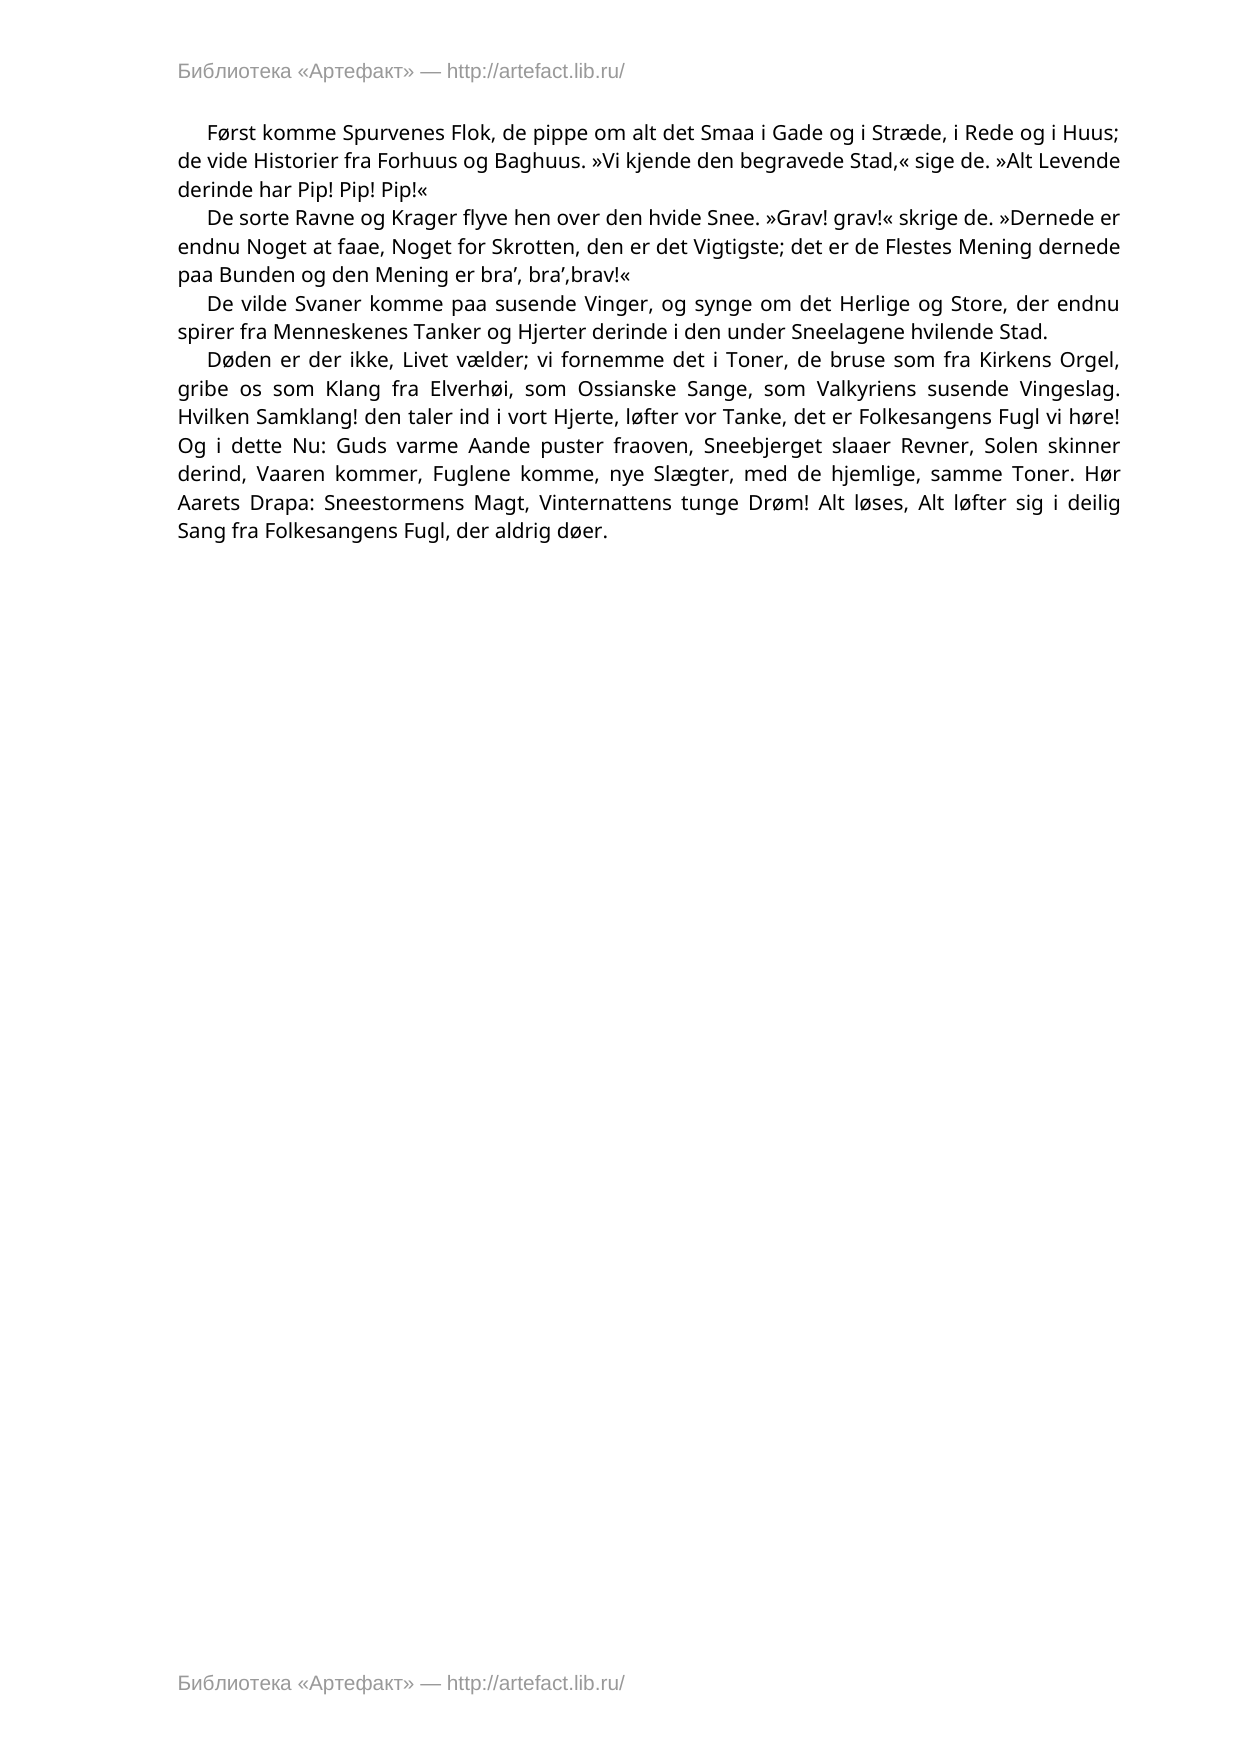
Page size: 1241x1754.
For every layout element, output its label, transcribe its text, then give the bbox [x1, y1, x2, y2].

text Først komme Spurvenes Flok, de pippe om alt det Smaa i Gade og i Stræde, i Rede og i Huus; de vide Historier fra Forhuus og Baghuus. »Vi kjende den begravede Stad,« sige de. »Alt Levende derinde har Pip! Pip! Pip!« [177, 118, 1122, 203]
text De sorte Ravne og Krager flyve hen over den hvide Snee. »Grav! grav!« skrige de. »Dernede er endnu Noget at faae, Noget for Skrotten, den er det Vigtigste; det er de Flestes Mening dernede paa Bunden og den Mening er bra’, bra’,brav!« [177, 203, 1122, 289]
text De vilde Svaner komme paa susende Vinger, og synge om det Herlige og Store, der endnu spirer fra Menneskenes Tanker og Hjerter derinde i den under Sneelagene hvilende Stad. [177, 289, 1122, 346]
text Døden er der ikke, Livet vælder; vi fornemme det i Toner, de bruse som fra Kirkens Orgel, gribe os som Klang fra Elverhøi, som Ossianske Sange, som Valkyriens susende Vingeslag. Hvilken Samklang! den taler ind i vort Hjerte, løfter vor Tanke, det er Folkesangens Fugl vi høre! Og i dette Nu: Guds varme Aande puster fraoven, Sneebjerget slaaer Revner, Solen skinner derind, Vaaren kommer, Fuglene komme, nye Slægter, med de hjemlige, samme Toner. Hør Aarets Drapa: Sneestormens Magt, Vinternattens tunge Drøm! Alt løses, Alt løfter sig i deilig Sang fra Folkesangens Fugl, der aldrig døer. [177, 346, 1122, 545]
